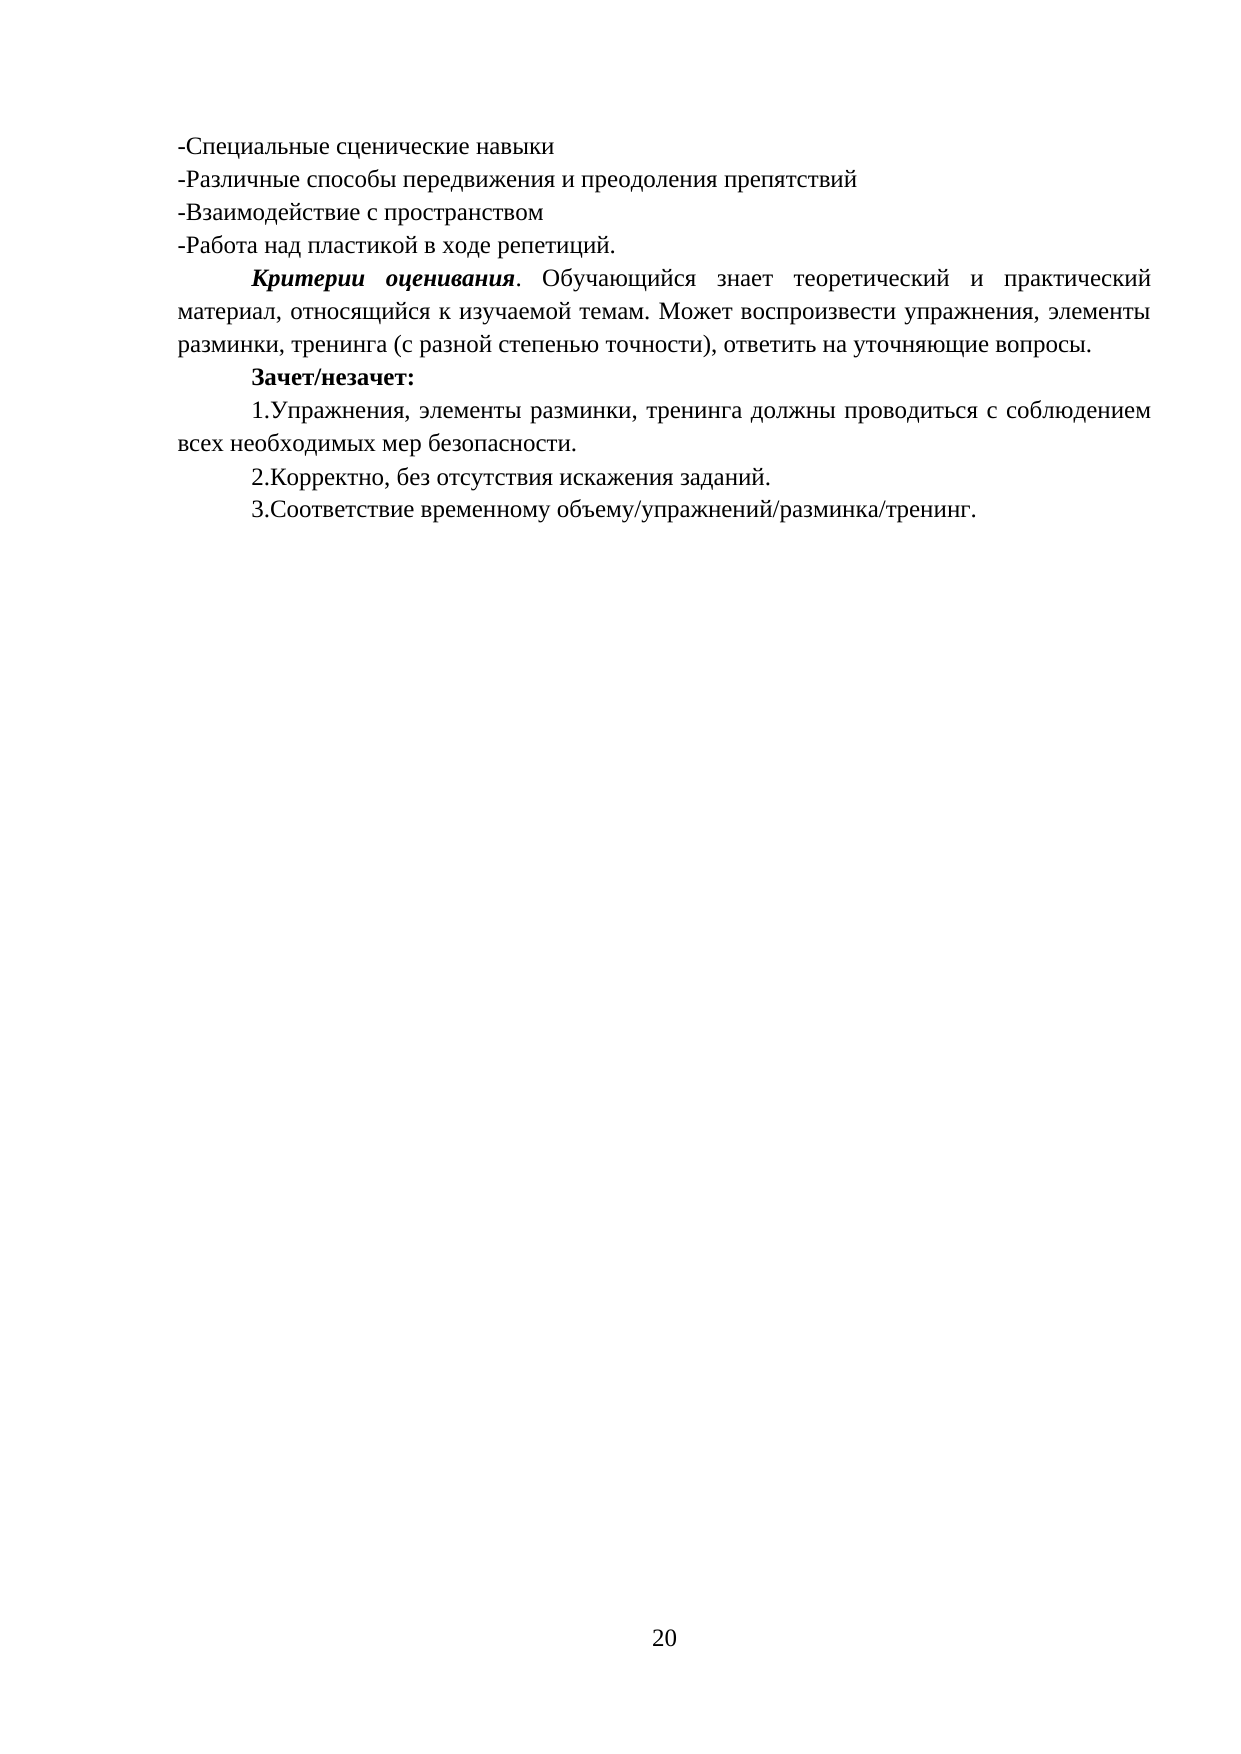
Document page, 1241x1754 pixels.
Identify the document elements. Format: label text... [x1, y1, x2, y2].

text -Взаимодействие с пространством [177, 197, 1152, 226]
text 2.Корректно, без отсутствия искажения заданий. [177, 462, 1152, 490]
text Зачет/незачет: [177, 362, 1152, 391]
text -Специальные сценические навыки [177, 131, 1152, 160]
text Критерии оценивания. Обучающийся знает теоретический и практический материал, относящийся к изучаемой темам. Может воспроизвести упражнения, элементы разминки, тренинга (с разной степенью точности), ответить на уточняющие вопросы. [177, 263, 1152, 358]
text -Работа над пластикой в ходе репетиций. [177, 230, 1152, 259]
text 1.Упражнения, элементы разминки, тренинга должны проводиться с соблюдением всех необходимых мер безопасности. [177, 396, 1152, 457]
text -Различные способы передвижения и преодоления препятствий [177, 164, 1152, 193]
text 3.Соответствие временному объему/упражнений/разминка/тренинг. [177, 494, 1152, 523]
